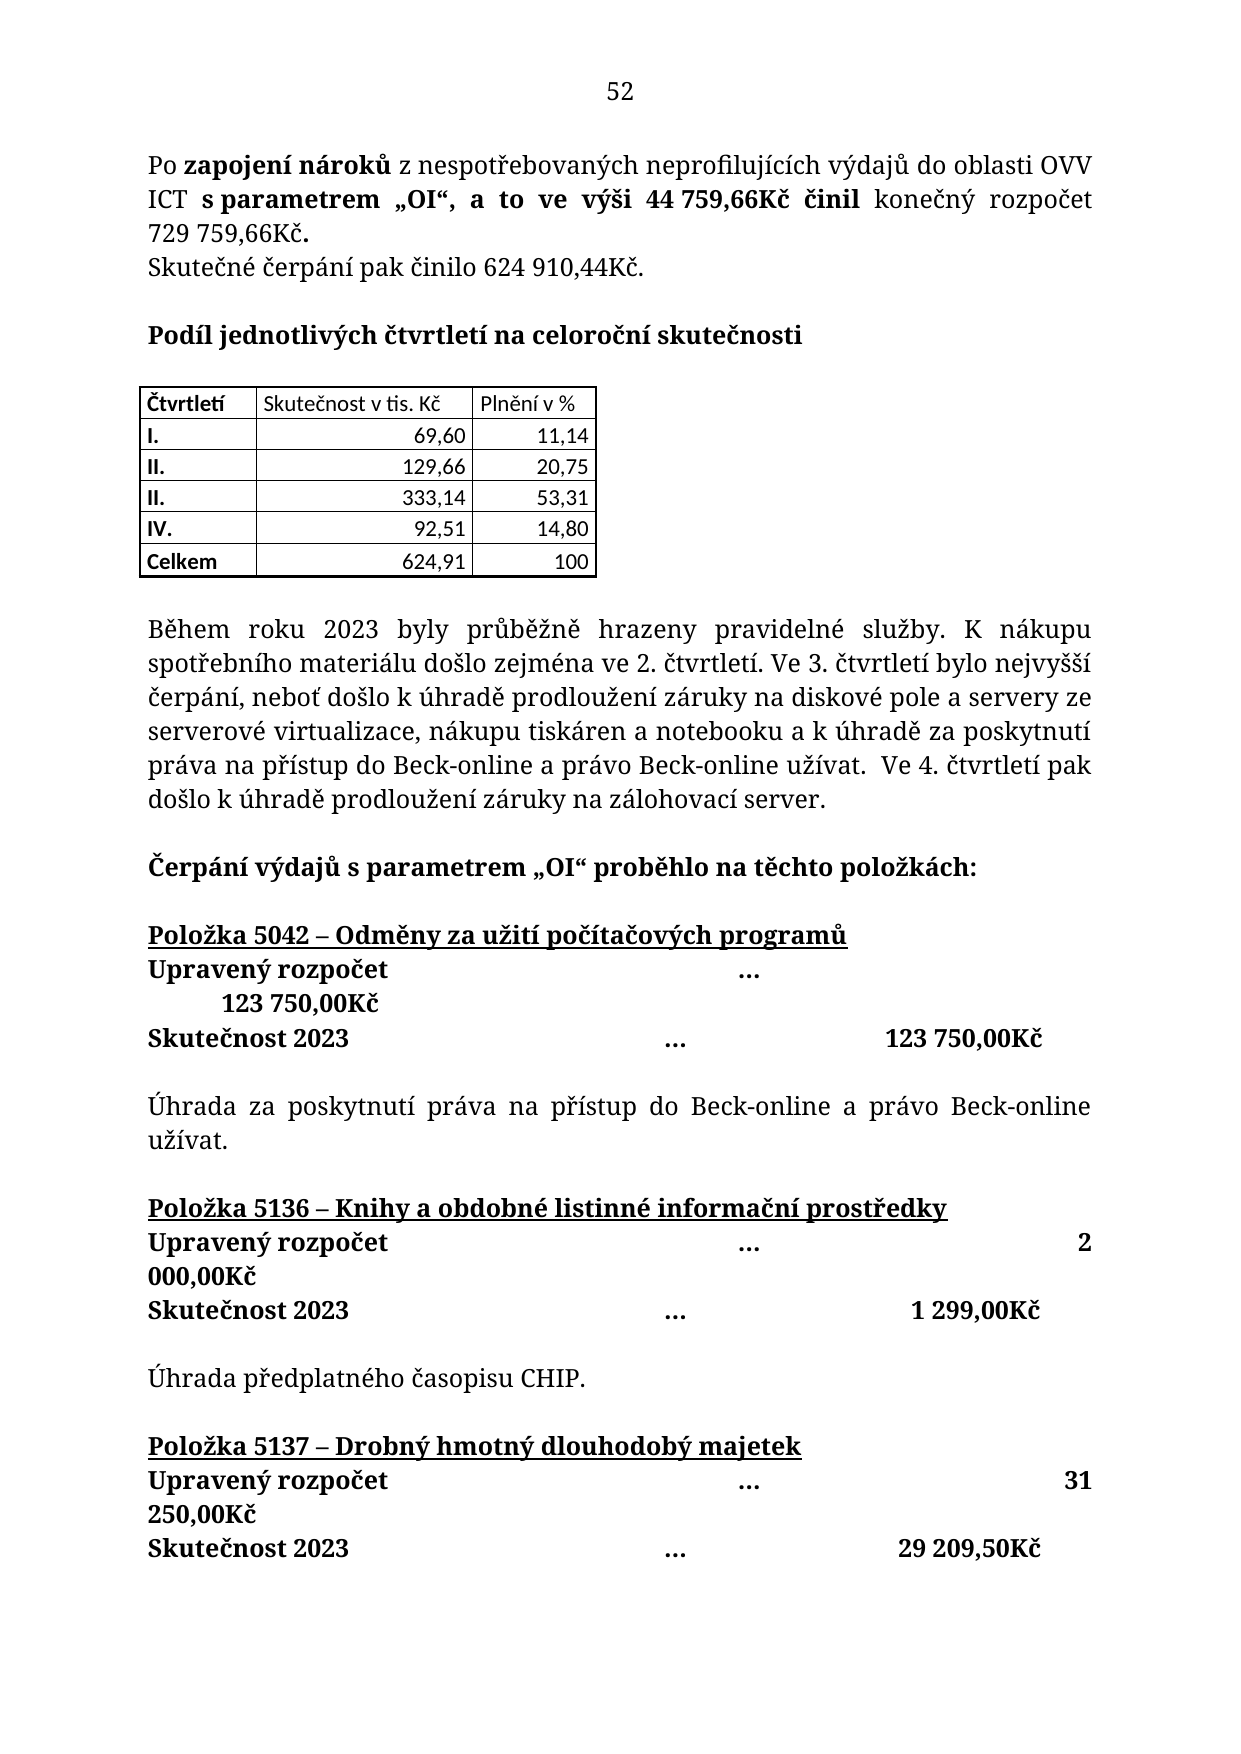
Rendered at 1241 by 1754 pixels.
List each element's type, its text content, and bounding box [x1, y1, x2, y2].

table_cell 53,31 [473, 481, 595, 511]
text Upravený rozpočet … 31 250,00Kč [148, 1463, 1092, 1531]
text Čerpání výdajů s parametrem „OI“ proběhlo na těchto položkách: [148, 850, 1092, 884]
text Položka 5137 – Drobný hmotný dlouhodobý majetek [148, 1429, 1092, 1463]
table_cell Celkem [141, 544, 256, 575]
table_cell 100 [473, 544, 595, 575]
table_header Skutečnost v tis. Kč [257, 388, 472, 417]
table_cell II. [141, 450, 256, 480]
table_cell 11,14 [473, 419, 595, 449]
text Skutečnost 2023 … 1 299,00Kč [148, 1293, 1092, 1327]
text Upravený rozpočet … 2 000,00Kč [148, 1224, 1092, 1293]
table_cell II. [141, 481, 256, 511]
text Podíl jednotlivých čtvrtletí na celoroční skutečnosti [148, 318, 1092, 352]
text Skutečnost 2023 … 123 750,00Kč [148, 1020, 1092, 1054]
text Položka 5136 – Knihy a obdobné listinné informační prostředky [148, 1191, 1092, 1224]
table_cell 20,75 [473, 450, 595, 480]
table_cell 333,14 [257, 481, 472, 511]
table_cell I. [141, 419, 256, 449]
table_cell IV. [141, 512, 256, 542]
text Po zapojení nároků z nespotřebovaných neprofilujících výdajů do oblasti OVV ICT s parametrem „OI“, a to ve výši 44 759,66Kč činil konečný rozpočet 729 759,66Kč. [148, 148, 1092, 250]
text Úhrada za poskytnutí práva na přístup do Beck-online a právo Beck-online užívat. [148, 1088, 1092, 1156]
table_header Čtvrtletí [141, 388, 256, 417]
table_header Plnění v % [473, 388, 595, 417]
table_cell 129,66 [257, 450, 472, 480]
table_cell 69,60 [257, 419, 472, 449]
table_cell 624,91 [257, 544, 472, 575]
text Skutečné čerpání pak činilo 624 910,44Kč. [148, 250, 1092, 284]
text Během roku 2023 byly průběžně hrazeny pravidelné služby. K nákupu spotřebního materiálu došlo zejména ve 2. čtvrtletí. Ve 3. čtvrtletí bylo nejvyšší čerpání, neboť došlo k úhradě prodloužení záruky na diskové pole a servery ze serverové virtualizace, nákupu tiskáren a notebooku a k úhradě za poskytnutí práva na přístup do Beck-online a právo Beck-online užívat. Ve 4. čtvrtletí pak došlo k úhradě prodloužení záruky na zálohovací server. [148, 611, 1092, 816]
text Úhrada předplatného časopisu CHIP. [148, 1361, 1092, 1395]
text Skutečnost 2023 … 29 209,50Kč [148, 1531, 1092, 1565]
text Upravený rozpočet … 123 750,00Kč [148, 952, 1092, 1020]
text Položka 5042 – Odměny za užití počítačových programů [148, 918, 1092, 952]
table_cell 14,80 [473, 512, 595, 542]
table_cell 92,51 [257, 512, 472, 542]
